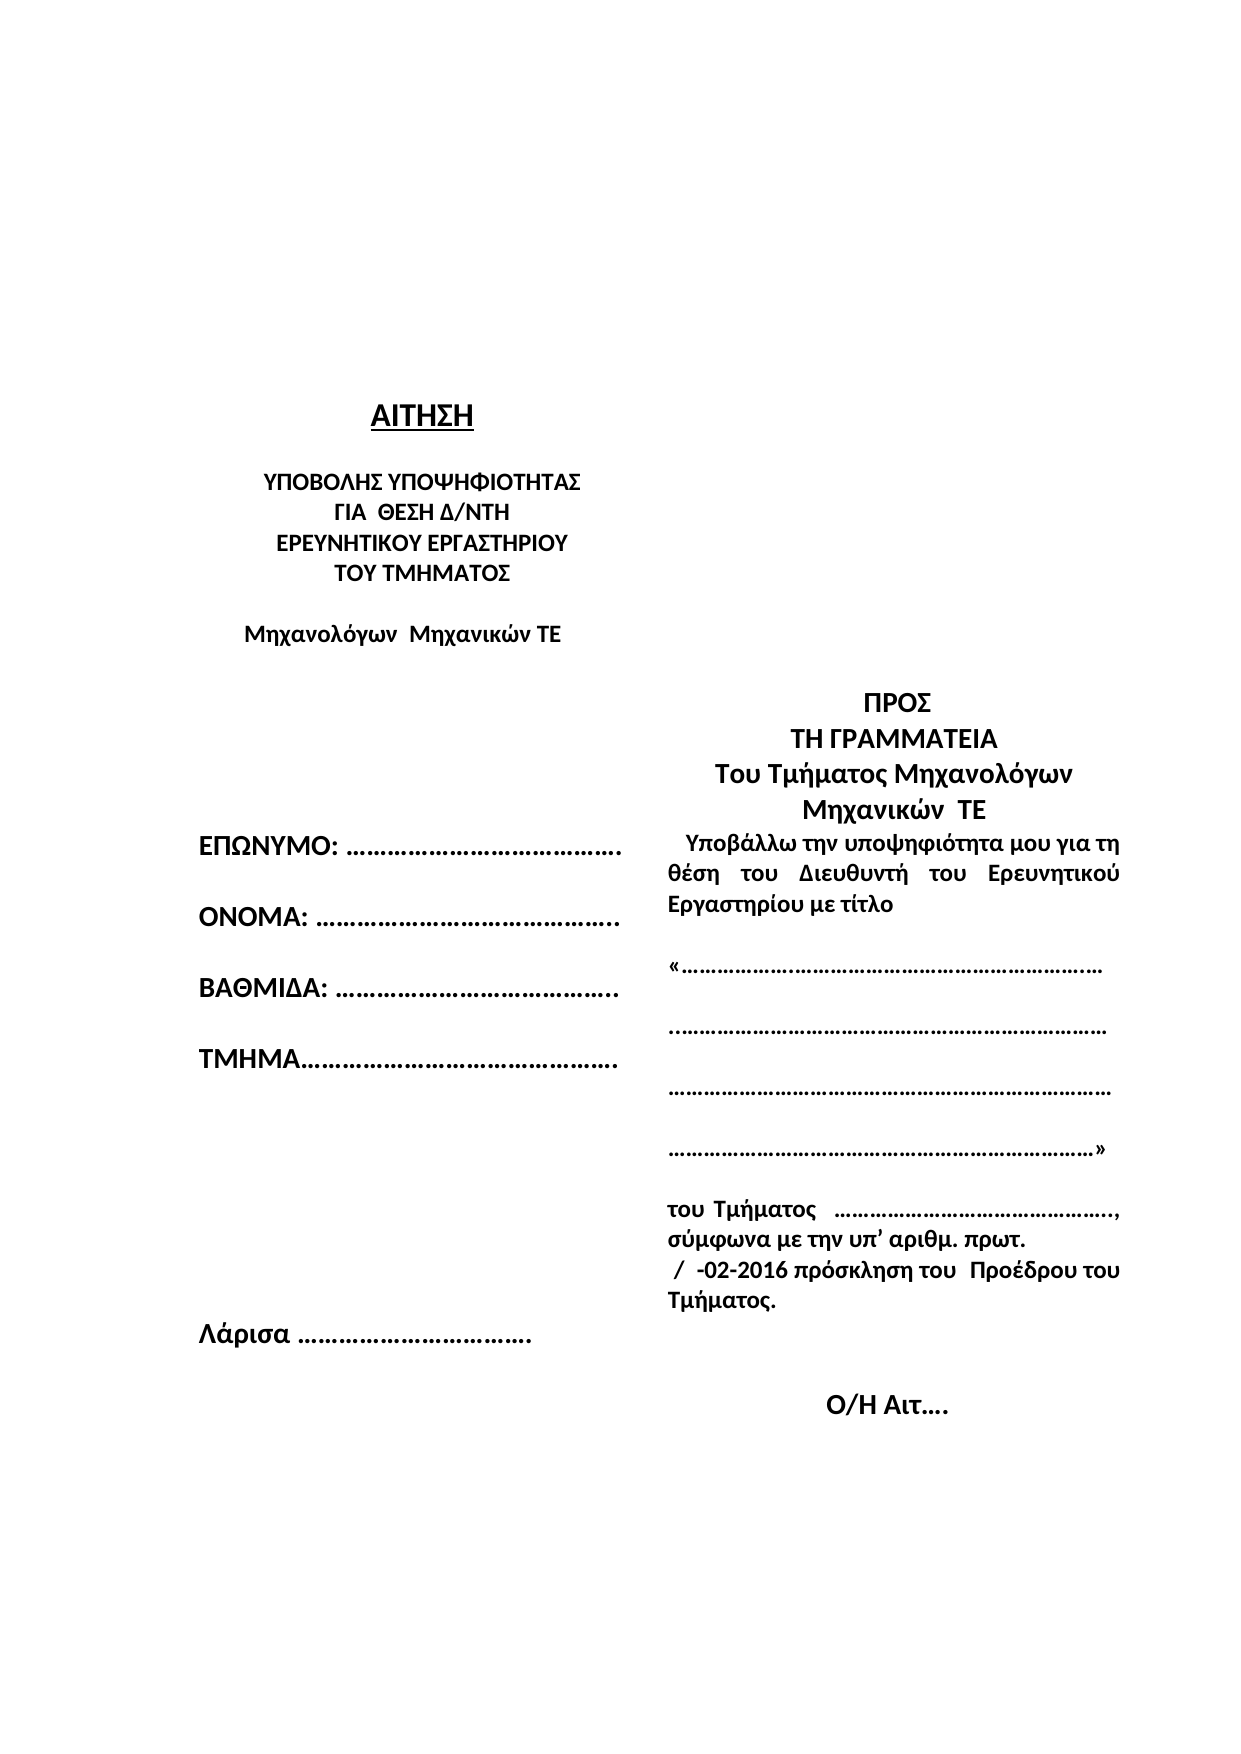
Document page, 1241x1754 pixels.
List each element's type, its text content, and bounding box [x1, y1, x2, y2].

table_cell Υποβάλλω την υποψηφιότητα μου για τη θέση του Διευθυντή του Ερευνητικού Εργαστηρίου με τίτλο «……………….………………………………………….… ..……………………………………………………………… ………………………………………………………………… ………………………………………………………………» του Τμήματος ……………………………………….., σύμφωνα με την υπ’ αριθμ. πρωτ. / -02-2016 πρόσκληση του Προέδρου του Τμήματος. [656, 827, 1132, 1315]
table_cell Λάρισα ……………………………. [188, 1315, 656, 1519]
table_cell ΕΠΩΝΥΜΟ: …………………………………. ΟΝΟΜΑ: …………………………………….. ΒΑΘΜΙΔΑ: ………………………………….. ΤΜΗΜΑ………………………………………. [188, 827, 656, 1315]
table_cell Ο/Η Αιτ…. [656, 1315, 1132, 1519]
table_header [656, 150, 1132, 827]
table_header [188, 150, 656, 827]
